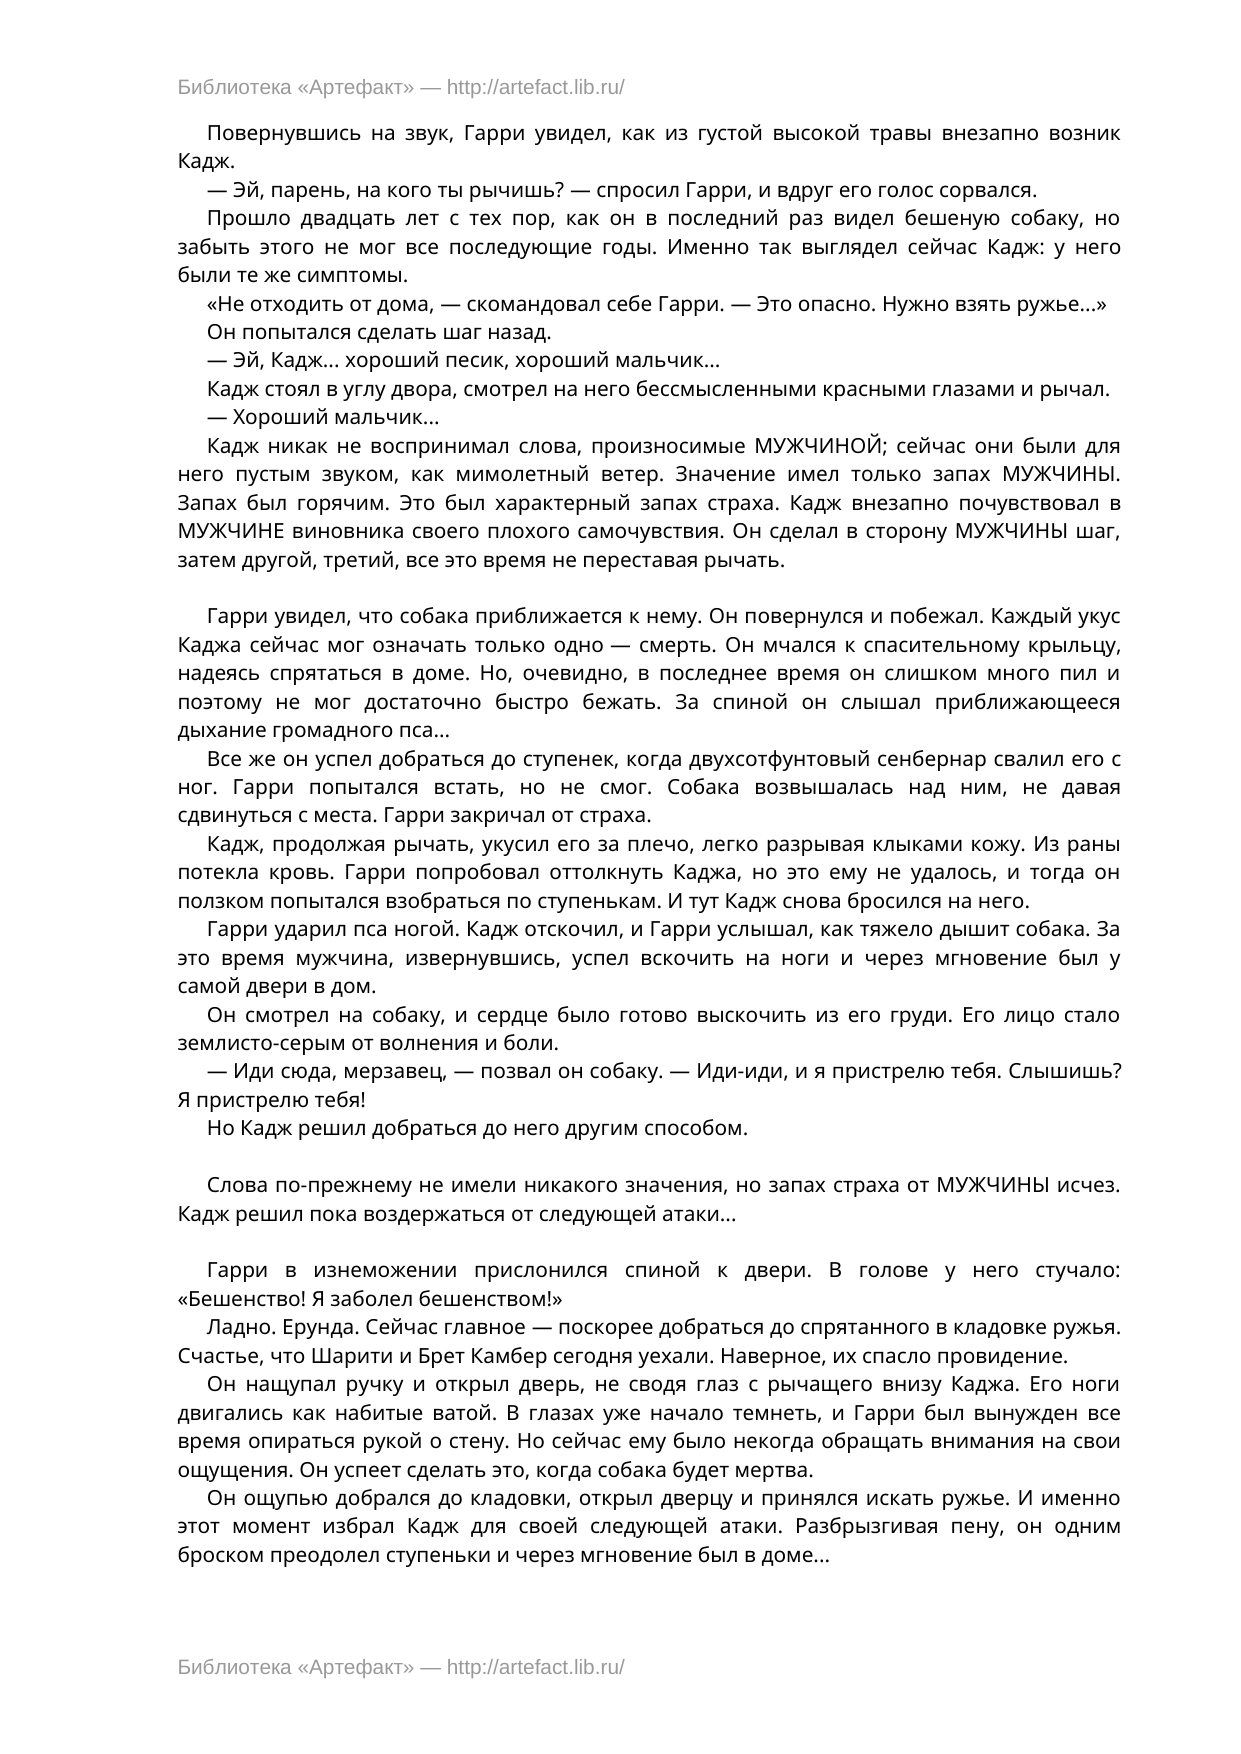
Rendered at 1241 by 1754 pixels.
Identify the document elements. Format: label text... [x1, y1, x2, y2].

text Он смотрел на собаку, и сердце было готово выскочить из его груди. Его лицо стало землисто-серым от волнения и боли. [177, 1000, 1122, 1057]
text Он нащупал ручку и открыл дверь, не сводя глаз с рычащего внизу Каджа. Его ноги двигались как набитые ватой. В глазах уже начало темнеть, и Гарри был вынужден все время опираться рукой о стену. Но сейчас ему было некогда обращать внимания на свои ощущения. Он успеет сделать это, когда собака будет мертва. [177, 1369, 1122, 1483]
text Кадж никак не воспринимал слова, произносимые МУЖЧИНОЙ; сейчас они были для него пустым звуком, как мимолетный ветер. Значение имел только запах МУЖЧИНЫ. Запах был горячим. Это был характерный запах страха. Кадж внезапно почувствовал в МУЖЧИНЕ виновника своего плохого самочувствия. Он сделал в сторону МУЖЧИНЫ шаг, затем другой, третий, все это время не переставая рычать. [177, 431, 1122, 573]
text Ладно. Ерунда. Сейчас главное — поскорее добраться до спрятанного в кладовке ружья. Счастье, что Шарити и Брет Камбер сегодня уехали. Наверное, их спасло провидение. [177, 1312, 1122, 1369]
text Гарри ударил пса ногой. Кадж отскочил, и Гарри услышал, как тяжело дышит собака. За это время мужчина, извернувшись, успел вскочить на ноги и через мгновение был у самой двери в дом. [177, 914, 1122, 1000]
text Гарри увидел, что собака приближается к нему. Он повернулся и побежал. Каждый укус Каджа сейчас мог означать только одно — смерть. Он мчался к спасительному крыльцу, надеясь спрятаться в доме. Но, очевидно, в последнее время он слишком много пил и поэтому не мог достаточно быстро бежать. За спиной он слышал приближающееся дыхание громадного пса... [177, 602, 1122, 744]
text Все же он успел добраться до ступенек, когда двухсотфунтовый сенбернар свалил его с ног. Гарри попытался встать, но не смог. Собака возвышалась над ним, не давая сдвинуться с места. Гарри закричал от страха. [177, 744, 1122, 829]
text — Хороший мальчик... [177, 402, 1122, 431]
text «Не отходить от дома, — скомандовал себе Гарри. — Это опасно. Нужно взять ружье...» [177, 289, 1122, 317]
text — Эй, Кадж... хороший песик, хороший мальчик... [177, 346, 1122, 374]
text Кадж, продолжая рычать, укусил его за плечо, легко разрывая клыками кожу. Из раны потекла кровь. Гарри попробовал оттолкнуть Каджа, но это ему не удалось, и тогда он ползком попытался взобраться по ступенькам. И тут Кадж снова бросился на него. [177, 829, 1122, 914]
text Повернувшись на звук, Гарри увидел, как из густой высокой травы внезапно возник Кадж. [177, 118, 1122, 175]
text Гарри в изнеможении прислонился спиной к двери. В голове у него стучало: «Бешенство! Я заболел бешенством!» [177, 1256, 1122, 1312]
text Он ощупью добрался до кладовки, открыл дверцу и принялся искать ружье. И именно этот момент избрал Кадж для своей следующей атаки. Разбрызгивая пену, он одним броском преодолел ступеньки и через мгновение был в доме... [177, 1483, 1122, 1568]
text Слова по-прежнему не имели никакого значения, но запах страха от МУЖЧИНЫ исчез. Кадж решил пока воздержаться от следующей атаки... [177, 1170, 1122, 1227]
text — Эй, парень, на кого ты рычишь? — спросил Гарри, и вдруг его голос сорвался. [177, 175, 1122, 203]
text Но Кадж решил добраться до него другим способом. [177, 1113, 1122, 1142]
text Кадж стоял в углу двора, смотрел на него бессмысленными красными глазами и рычал. [177, 374, 1122, 402]
text — Иди сюда, мерзавец, — позвал он собаку. — Иди-иди, и я пристрелю тебя. Слышишь? Я пристрелю тебя! [177, 1057, 1122, 1113]
text Прошло двадцать лет с тех пор, как он в последний раз видел бешеную собаку, но забыть этого не мог все последующие годы. Именно так выглядел сейчас Кадж: у него были те же симптомы. [177, 203, 1122, 289]
text Он попытался сделать шаг назад. [177, 317, 1122, 346]
